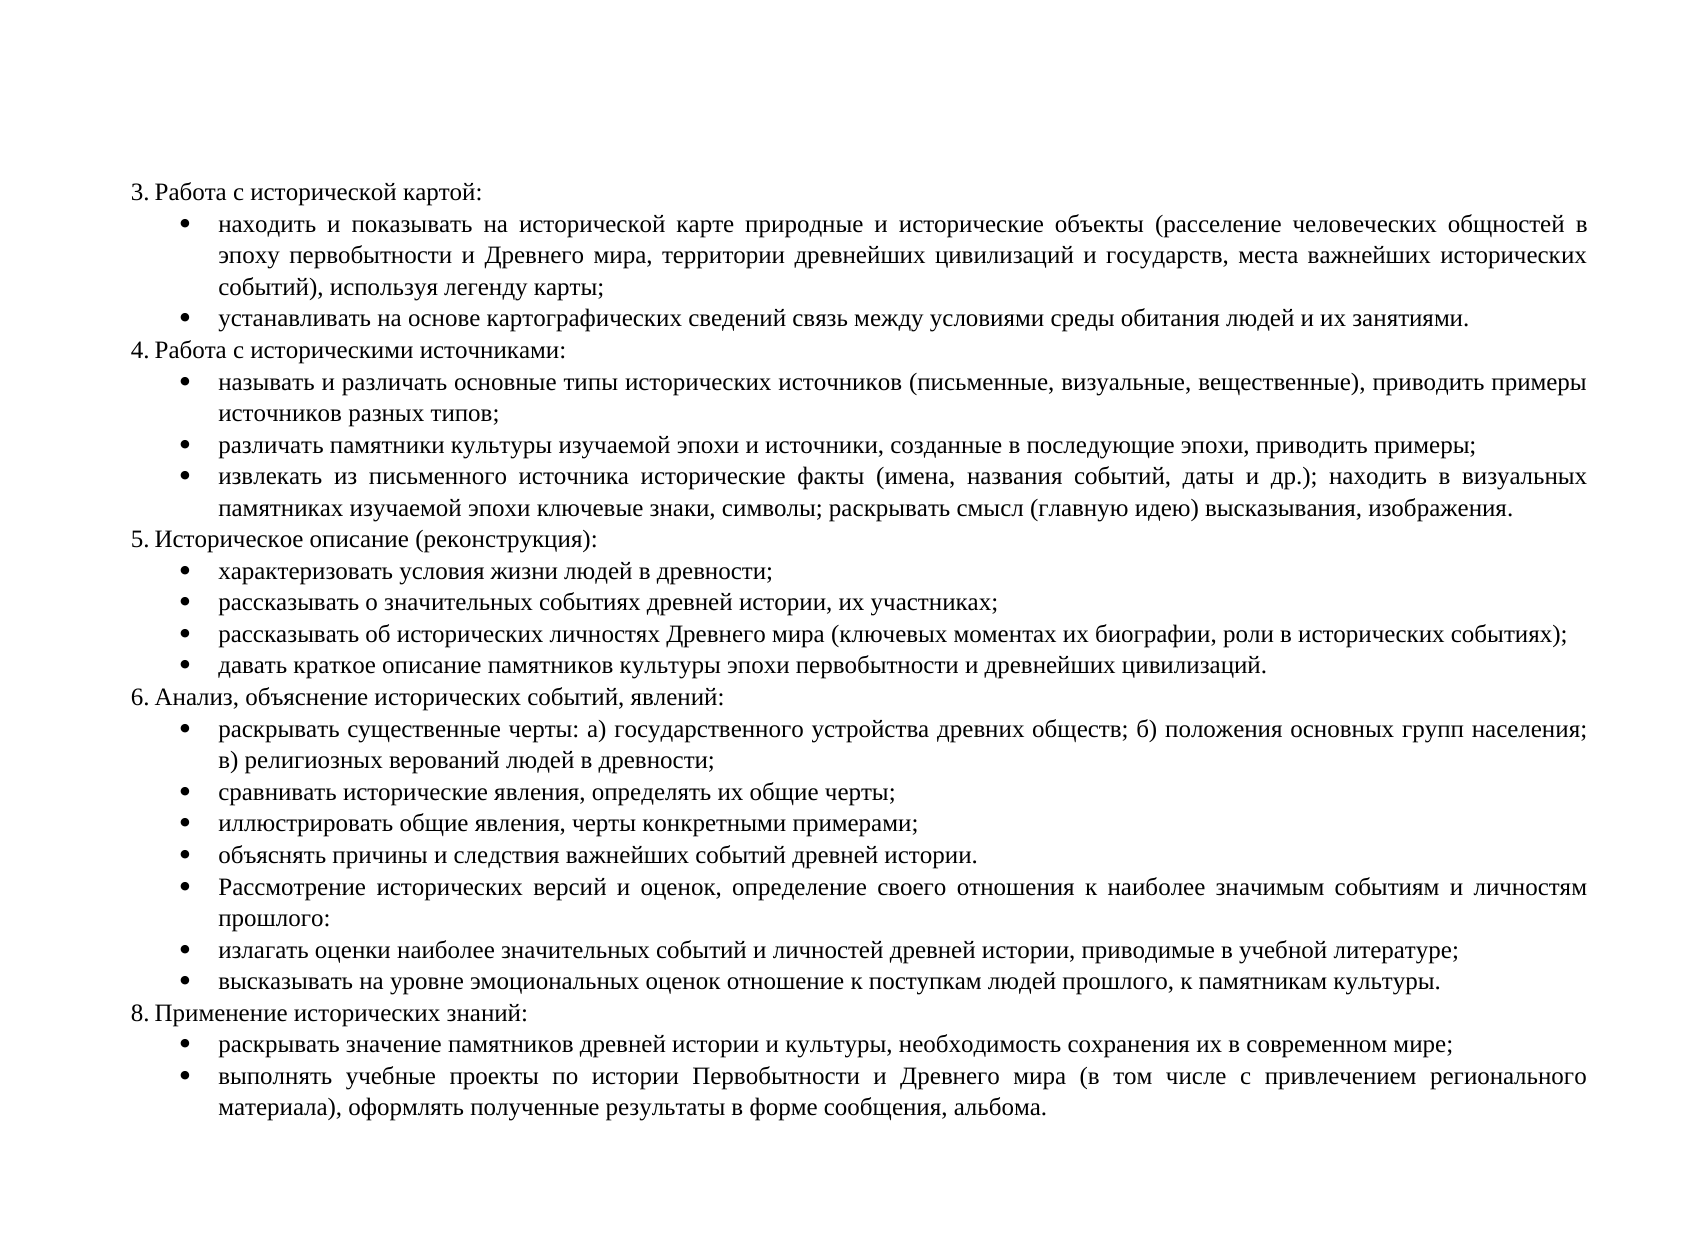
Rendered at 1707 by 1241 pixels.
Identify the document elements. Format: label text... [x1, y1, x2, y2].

list рассказывать об исторических личностях Древнего мира (ключевых моментах их биографии, роли в исторических событиях); [181, 619, 1588, 648]
list раскрывать значение памятников древней истории и культуры, необходимость сохранения их в современном мире; [181, 1029, 1588, 1058]
list характеризовать условия жизни людей в древности; [181, 556, 1588, 585]
list рассказывать о значительных событиях древней истории, их участниках; [181, 587, 1588, 616]
text 4. Работа с историческими источниками: [131, 335, 1588, 364]
text 8. Применение исторических знаний: [131, 998, 1588, 1027]
list раскрывать существенные черты: а) государственного устройства древних обществ; б) положения основных групп населения; в) религиозных верований людей в древности; [181, 714, 1588, 774]
list называть и различать основные типы исторических источников (письменные, визуальные, вещественные), приводить примеры источников разных типов; [181, 367, 1588, 427]
list извлекать из письменного источника исторические факты (имена, названия событий, даты и др.); находить в визуальных памятниках изучаемой эпохи ключевые знаки, символы; раскрывать смысл (главную идею) высказывания, изображения. [181, 461, 1588, 522]
list находить и показывать на исторической карте природные и исторические объекты (расселение человеческих общностей в эпоху первобытности и Древнего мира, территории древнейших цивилизаций и государств, места важнейших исторических событий), используя легенду карты; [181, 209, 1588, 301]
text 3. Работа с исторической картой: [131, 177, 1588, 206]
list давать краткое описание памятников культуры эпохи первобытности и древнейших цивилизаций. [181, 651, 1588, 679]
list объяснять причины и следствия важнейших событий древней истории. [181, 840, 1588, 869]
list излагать оценки наиболее значительных событий и личностей древней истории, приводимые в учебной литературе; [181, 935, 1588, 963]
list сравнивать исторические явления, определять их общие черты; [181, 777, 1588, 806]
list устанавливать на основе картографических сведений связь между условиями среды обитания людей и их занятиями. [181, 303, 1588, 332]
list высказывать на уровне эмоциональных оценок отношение к поступкам людей прошлого, к памятникам культуры. [181, 966, 1588, 995]
list различать памятники культуры изучаемой эпохи и источники, созданные в последующие эпохи, приводить примеры; [181, 430, 1588, 458]
list выполнять учебные проекты по истории Первобытности и Древнего мира (в том числе с привлечением регионального материала), оформлять полученные результаты в форме сообщения, альбома. [181, 1061, 1588, 1121]
list Рассмотрение исторических версий и оценок, определение своего отношения к наиболее значимым событиям и личностям прошлого: [181, 872, 1588, 932]
text 6. Анализ, объяснение исторических событий, явлений: [131, 682, 1588, 711]
list иллюстрировать общие явления, черты конкретными примерами; [181, 808, 1588, 837]
text 5. Историческое описание (реконструкция): [131, 524, 1588, 553]
